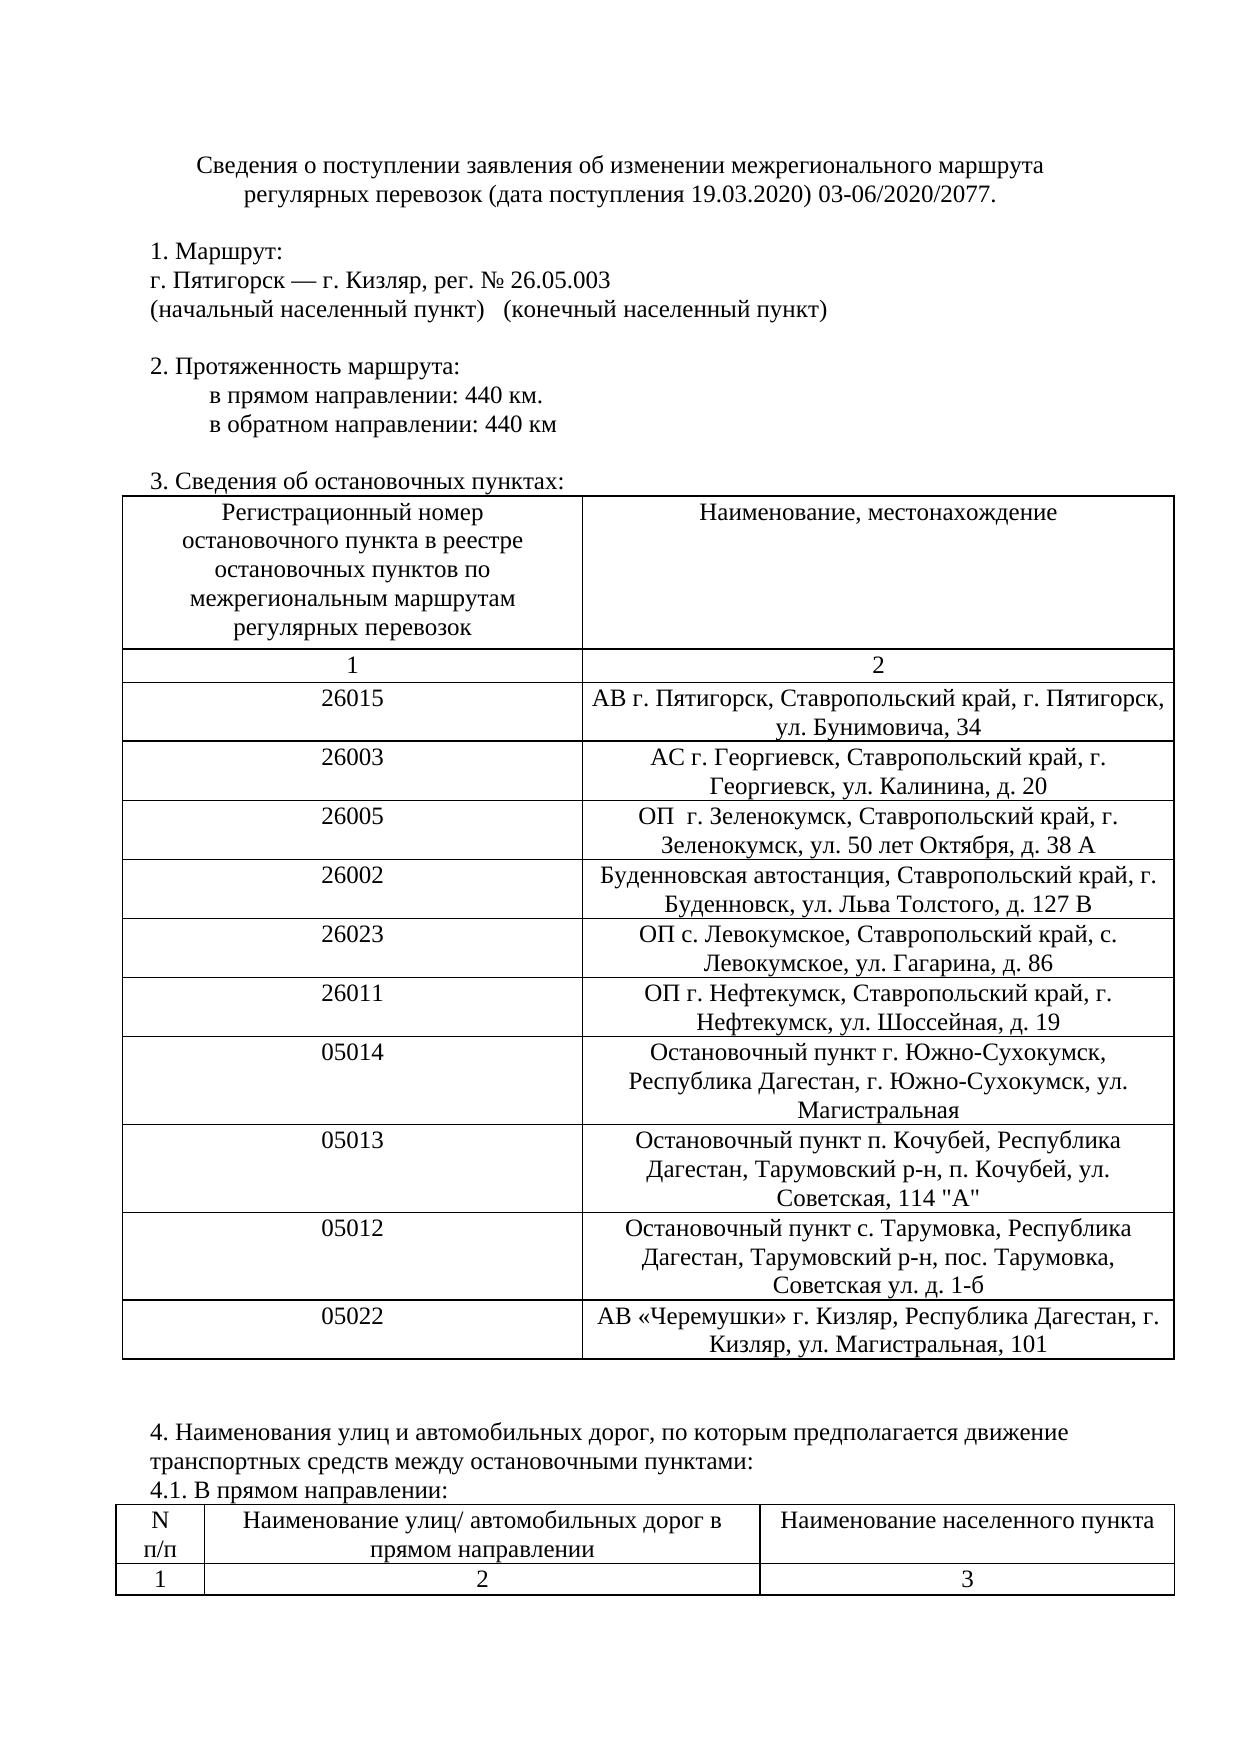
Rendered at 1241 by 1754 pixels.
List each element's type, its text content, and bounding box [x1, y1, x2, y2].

table_cell ОП г. Нефтекумск, Ставропольский край, г. Нефтекумск, ул. Шоссейная, д. 19 [583, 978, 1173, 1036]
table_cell Остановочный пункт п. Кочубей, Республика Дагестан, Тарумовский р-н, п. Кочубей, ул. Советская, 114 "А" [583, 1125, 1173, 1211]
table_cell ОП с. Левокумское, Ставропольский край, с. Левокумское, ул. Гагарина, д. 86 [583, 919, 1173, 977]
table_cell АС г. Георгиевск, Ставропольский край, г. Георгиевск, ул. Калинина, д. 20 [583, 742, 1173, 799]
table_cell Буденновская автостанция, Ставропольский край, г. Буденновск, ул. Льва Толстого, д. 127 В [583, 860, 1173, 918]
table_header Регистрационный номер остановочного пункта в реестре остановочных пунктов по межрегиональным маршрутам регулярных перевозок [123, 497, 582, 648]
table_cell 05012 [123, 1213, 582, 1299]
text в прямом направлении: 440 км. [150, 380, 1090, 409]
table_cell 2 [583, 650, 1173, 681]
table_cell ОП г. Зеленокумск, Ставропольский край, г. Зеленокумск, ул. 50 лет Октября, д. 38 А [583, 801, 1173, 858]
table_cell 05022 [123, 1301, 582, 1358]
text 3. Сведения об остановочных пунктах: [150, 466, 1090, 495]
table_cell 26002 [123, 860, 582, 918]
table_header Наименование, местонахождение [583, 497, 1173, 648]
table_cell 26011 [123, 978, 582, 1036]
table_cell АВ «Черемушки» г. Кизляр, Республика Дагестан, г. Кизляр, ул. Магистральная, 101 [583, 1301, 1173, 1358]
text 4.1. В прямом направлении: [150, 1475, 1090, 1503]
table_cell 05013 [123, 1125, 582, 1211]
table_cell АВ г. Пятигорск, Ставропольский край, г. Пятигорск, ул. Бунимовича, 34 [583, 683, 1173, 740]
table_cell 05014 [123, 1037, 582, 1123]
text 1. Маршрут: [150, 236, 1090, 265]
table_cell 26015 [123, 683, 582, 740]
table_header N п/п [117, 1505, 204, 1563]
table_cell 1 [117, 1564, 204, 1594]
table_cell 3 [761, 1564, 1174, 1594]
table_cell 26003 [123, 742, 582, 799]
table_cell 2 [205, 1564, 759, 1594]
table_header Наименование улиц/ автомобильных дорог в прямом направлении [205, 1505, 759, 1563]
table_cell 1 [123, 650, 582, 681]
text 4. Наименования улиц и автомобильных дорог, по которым предполагается движение транспортных средств между остановочными пунктами: [150, 1417, 1090, 1475]
text г. Пятигорск — г. Кизляр, рег. № 26.05.003 [150, 265, 1090, 294]
text (начальный населенный пункт) (конечный населенный пункт) [150, 294, 1090, 322]
table_cell 26023 [123, 919, 582, 977]
table_header Наименование населенного пункта [761, 1505, 1174, 1563]
text 2. Протяженность маршрута: [150, 351, 1090, 380]
table_cell Остановочный пункт г. Южно-Сухокумск, Республика Дагестан, г. Южно-Сухокумск, ул. Магистральная [583, 1037, 1173, 1123]
text Сведения о поступлении заявления об изменении межрегионального маршрута регулярных перевозок (дата поступления 19.03.2020) 03-06/2020/2077. [150, 150, 1090, 207]
text в обратном направлении: 440 км [150, 409, 1090, 437]
table_cell Остановочный пункт с. Тарумовка, Республика Дагестан, Тарумовский р-н, пос. Тарумовка, Советская ул. д. 1-б [583, 1213, 1173, 1299]
table_cell 26005 [123, 801, 582, 858]
